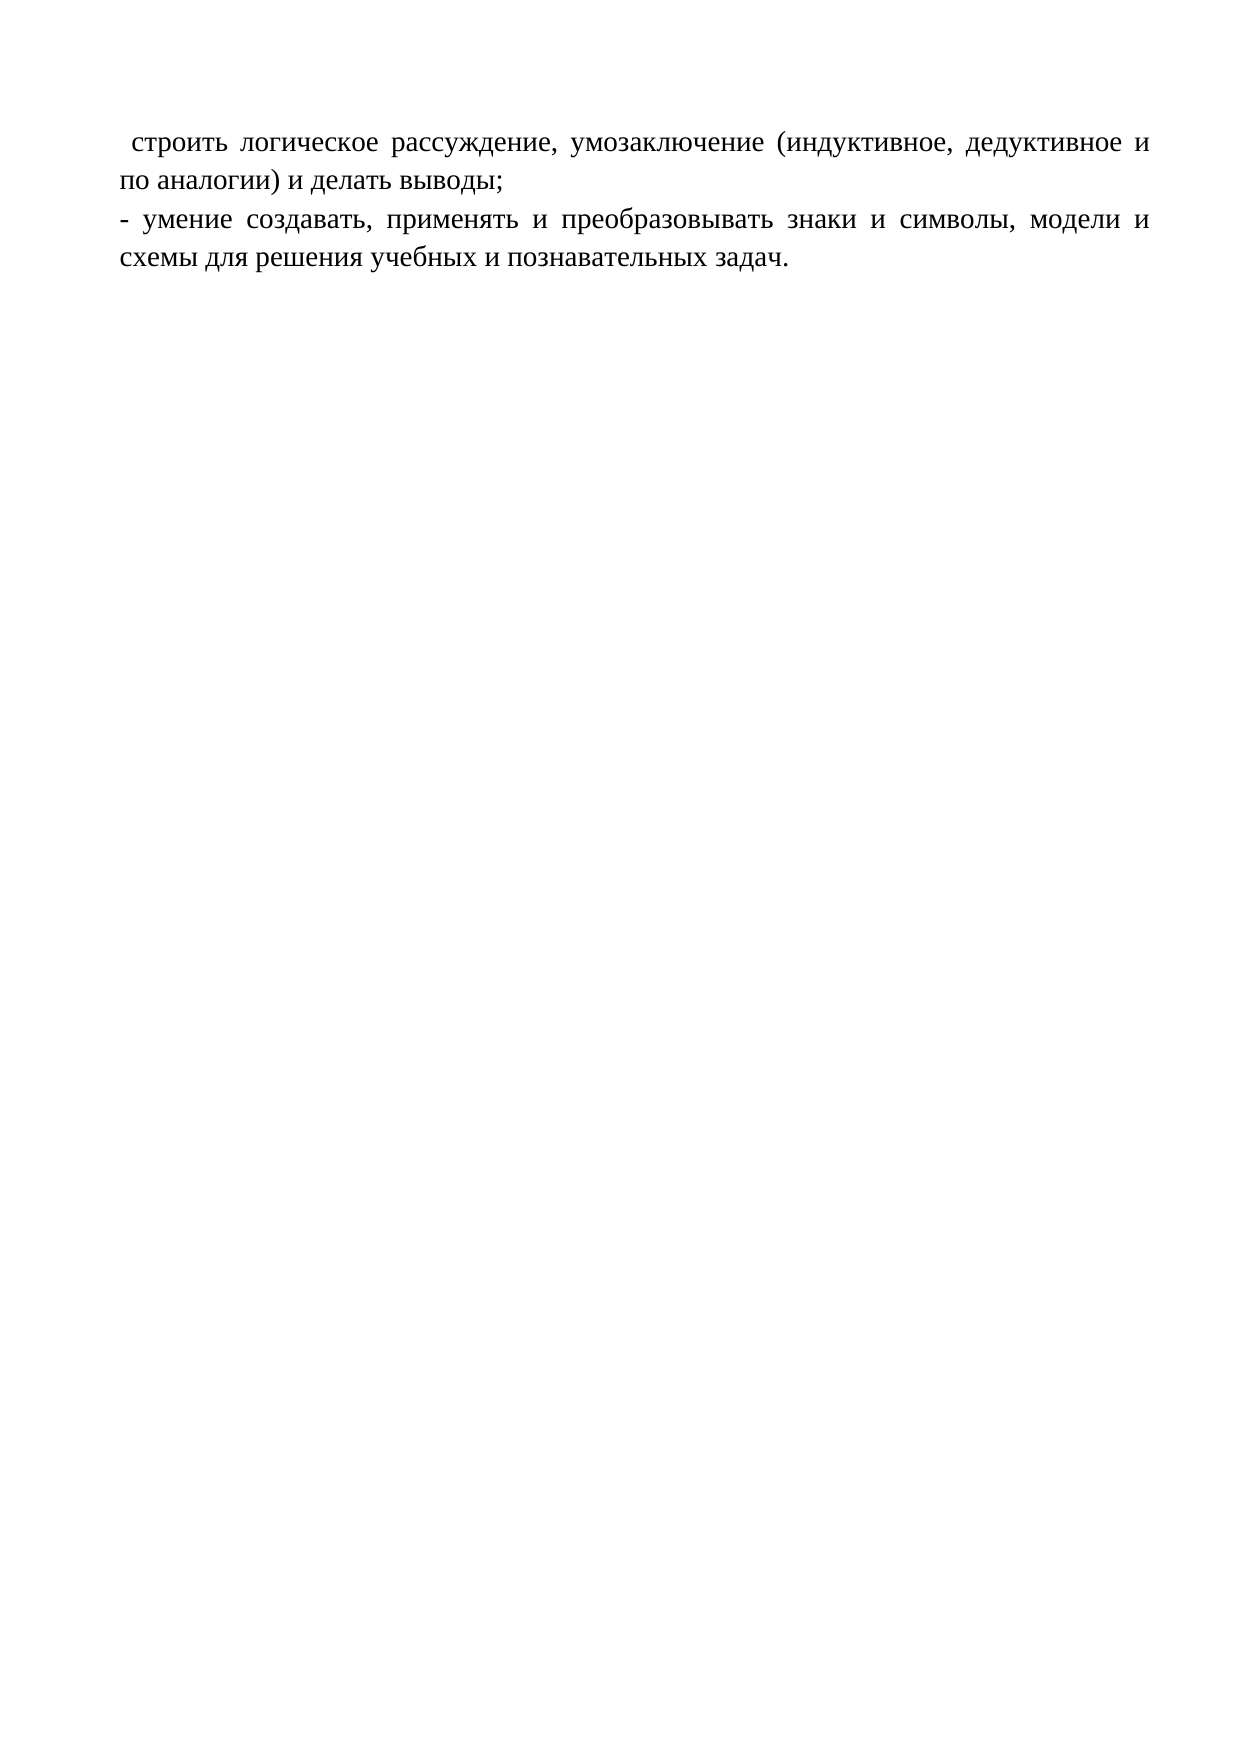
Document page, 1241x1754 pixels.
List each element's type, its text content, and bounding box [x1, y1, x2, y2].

text - умение создавать, применять и преобразовывать знаки и символы, модели и схемы для решения учебных и познавательных задач. [119, 201, 1150, 273]
text строить логическое рассуждение, умозаключение (индуктивное, дедуктивное и по аналогии) и делать выводы; [119, 124, 1150, 196]
